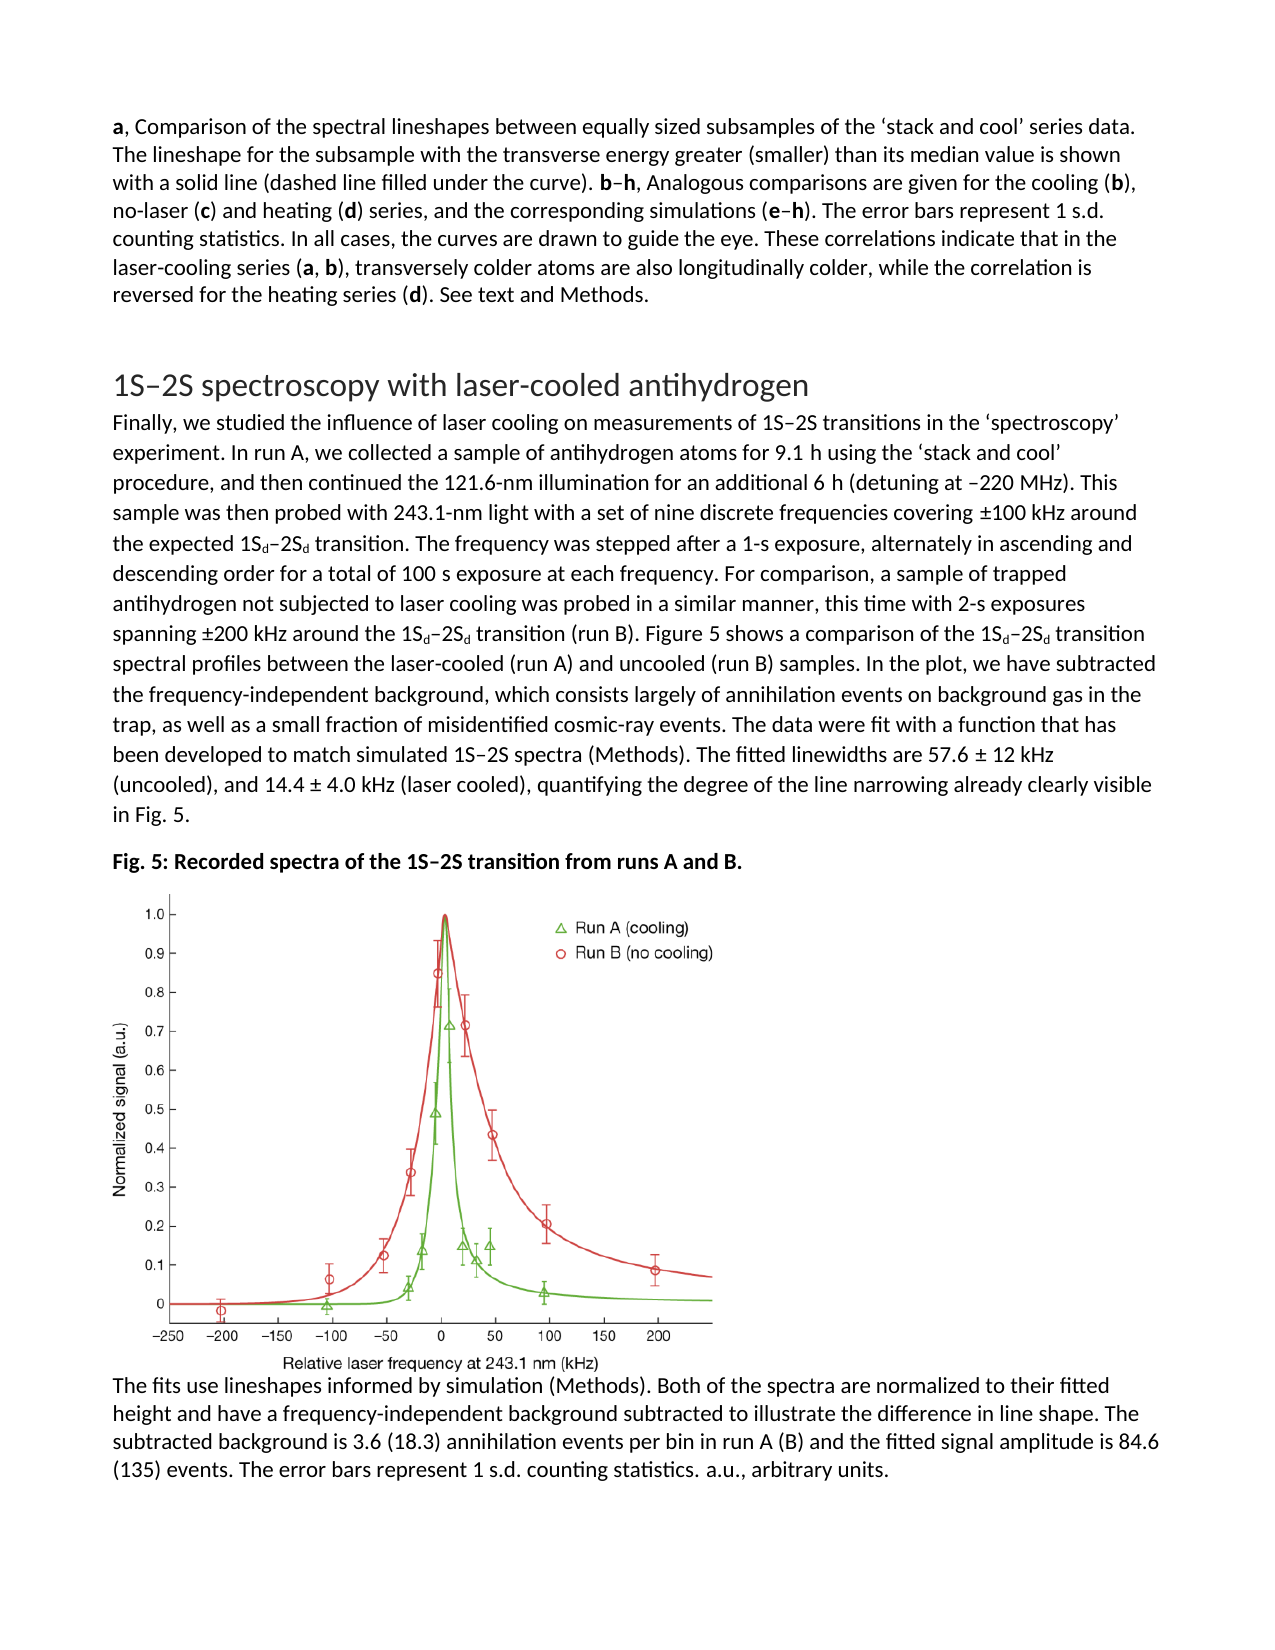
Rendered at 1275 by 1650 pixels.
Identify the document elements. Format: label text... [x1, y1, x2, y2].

text a, Comparison of the spectral lineshapes between equally sized subsamples of the ‘stack and cool’ series data. The lineshape for the subsample with the transverse energy greater (smaller) than its median value is shown with a solid line (dashed line filled under the curve). b–h, Analogous comparisons are given for the cooling (b), no-laser (c) and heating (d) series, and the corresponding simulations (e–h). The error bars represent 1 s.d. counting statistics. In all cases, the curves are drawn to guide the eye. These correlations indicate that in the laser-cooling series (a, b), transversely colder atoms are also longitudinally colder, while the correlation is reversed for the heating series (d). See text and Methods. [112, 112, 1162, 309]
text Fig. 5: Recorded spectra of the 1S–2S transition from runs A and B. [112, 847, 1162, 875]
text The fits use lineshapes informed by simulation (Methods). Both of the spectra are normalized to their fitted height and have a frequency-independent background subtracted to illustrate the difference in line shape. The subtracted background is 3.6 (18.3) annihilation events per bin in run A (B) and the fitted signal amplitude is 84.6 (135) events. The error bars represent 1 s.d. counting statistics. a.u., arbitrary units. [112, 1371, 1162, 1483]
text Finally, we studied the influence of laser cooling on measurements of 1S–2S transitions in the ‘spectroscopy’ experiment. In run A, we collected a sample of antihydrogen atoms for 9.1 h using the ‘stack and cool’ procedure, and then continued the 121.6-nm illumination for an additional 6 h (detuning at –220 MHz). This sample was then probed with 243.1-nm light with a set of nine discrete frequencies covering ±100 kHz around the expected 1Sd–2Sd transition. The frequency was stepped after a 1-s exposure, alternately in ascending and descending order for a total of 100 s exposure at each frequency. For comparison, a sample of trapped antihydrogen not subjected to laser cooling was probed in a similar manner, this time with 2-s exposures spanning ±200 kHz around the 1Sd–2Sd transition (run B). Figure 5 shows a comparison of the 1Sd–2Sd transition spectral profiles between the laser-cooled (run A) and uncooled (run B) samples. In the plot, we have subtracted the frequency-independent background, which consists largely of annihilation events on background gas in the trap, as well as a small fraction of misidentified cosmic-ray events. The data were fit with a function that has been developed to match simulated 1S–2S spectra (Methods). The fitted linewidths are 57.6 ± 12 kHz (uncooled), and 14.4 ± 4.0 kHz (laser cooled), quantifying the degree of the line narrowing already clearly visible in Fig. 5. [112, 408, 1162, 828]
subtitle 1S–2S spectroscopy with laser-cooled antihydrogen [112, 364, 1162, 404]
picture [112, 894, 713, 1372]
